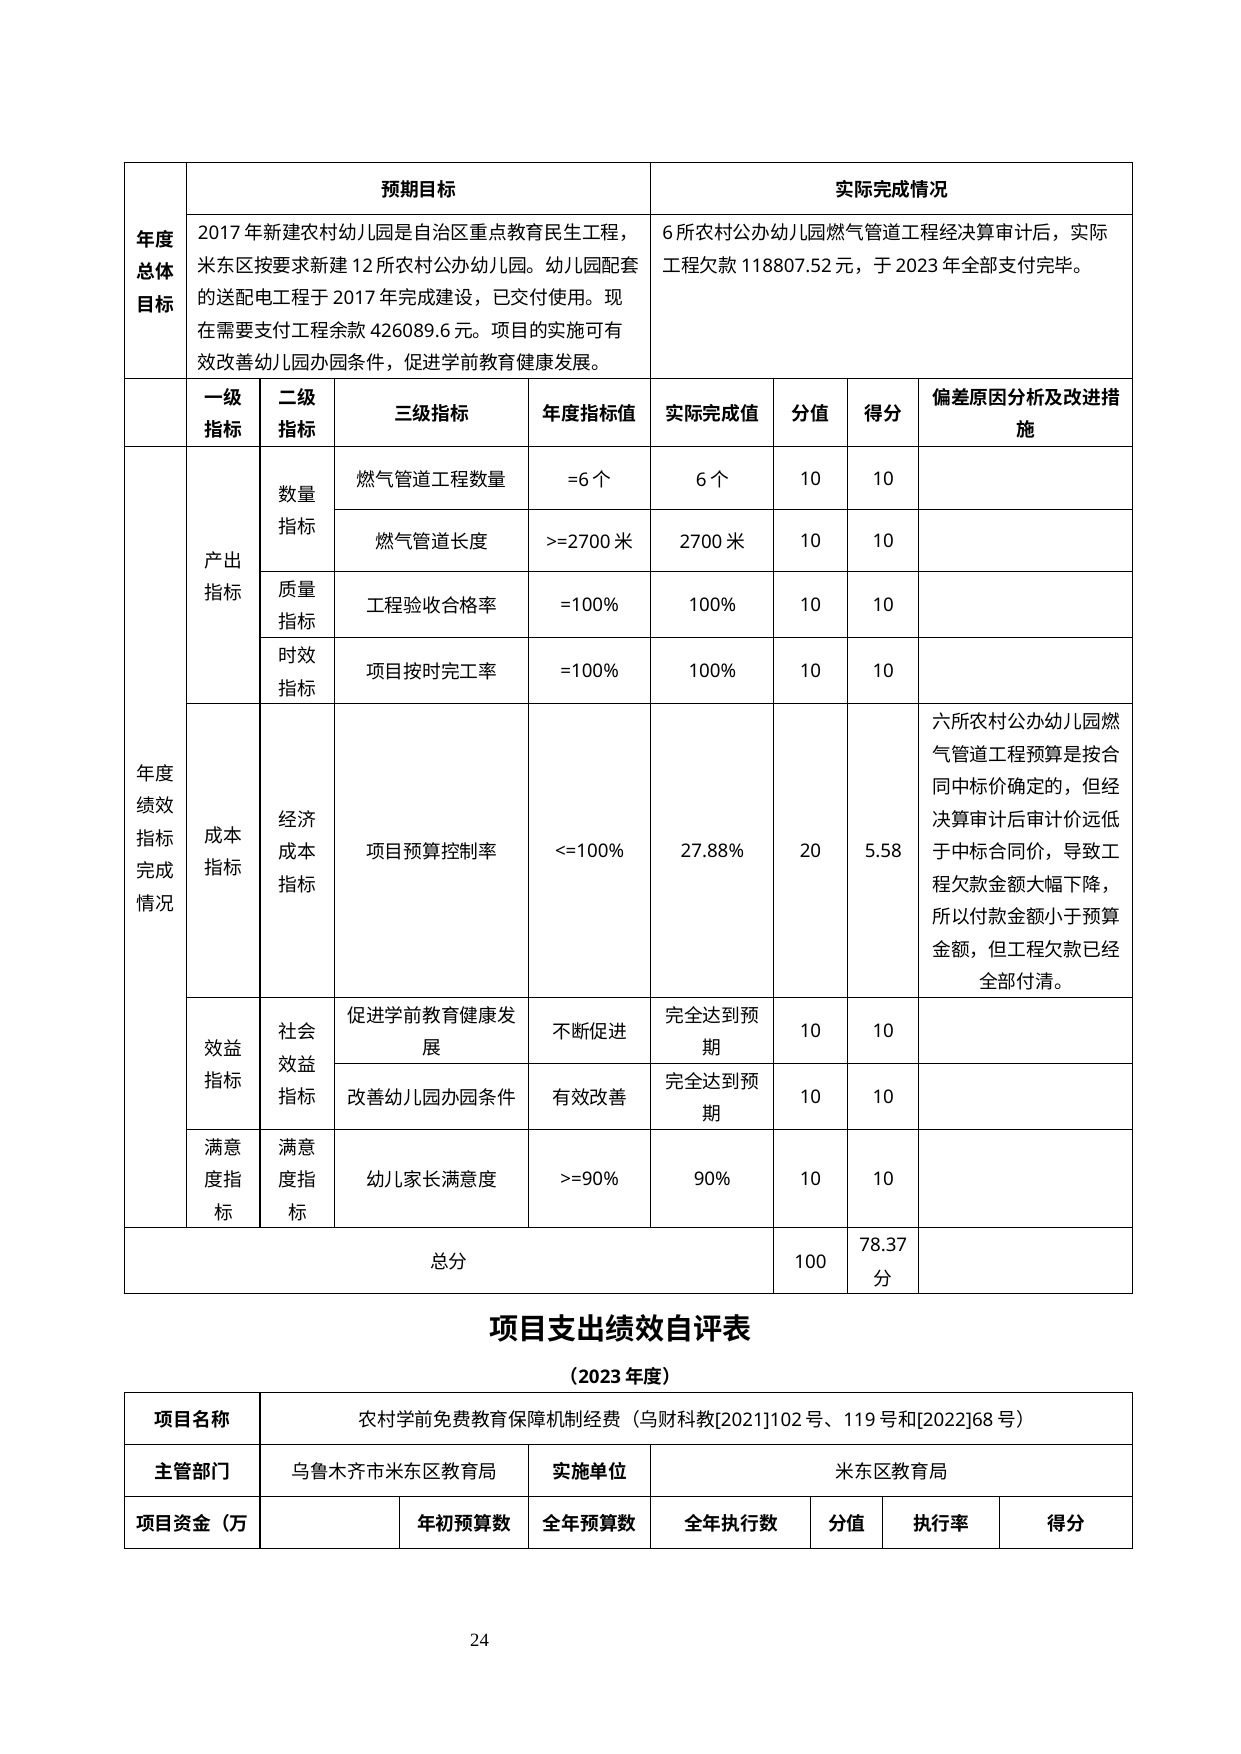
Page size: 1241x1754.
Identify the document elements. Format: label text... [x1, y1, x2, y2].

table_cell [261, 1497, 399, 1548]
table_cell [919, 998, 1132, 1063]
table_cell 二级指标 [261, 379, 334, 446]
table_cell 不断促进 [529, 998, 650, 1063]
table_cell 全年预算数 [529, 1497, 650, 1548]
table_cell 全年执行数 [651, 1497, 810, 1548]
table_cell <=100% [529, 704, 650, 997]
table_cell 100 [774, 1228, 847, 1293]
table_cell 促进学前教育健康发展 [335, 998, 528, 1063]
table_cell 年度绩效指标完成情况 [125, 447, 186, 1227]
table_cell 完全达到预期 [651, 1064, 773, 1129]
table_cell 幼儿家长满意度 [335, 1130, 528, 1227]
table_cell 90% [651, 1130, 773, 1227]
table_cell 分值 [774, 379, 847, 446]
table_cell 偏差原因分析及改进措施 [919, 379, 1132, 446]
table_cell [919, 1130, 1132, 1227]
table_cell 实际完成值 [651, 379, 773, 446]
table_cell 实施单位 [529, 1445, 650, 1496]
table_cell 总分 [125, 1228, 773, 1293]
table_cell 年度指标值 [529, 379, 650, 446]
table_cell 6所农村公办幼儿园燃气管道工程经决算审计后，实际工程欠款118807.52元，于2023年全部支付完毕。 [651, 215, 1132, 378]
table_cell 质量指标 [261, 572, 334, 637]
table_cell 得分 [1000, 1497, 1132, 1548]
table_cell >=90% [529, 1130, 650, 1227]
table_cell [919, 638, 1132, 703]
table_cell 10 [848, 638, 918, 703]
table_cell 10 [774, 998, 847, 1063]
table_cell 完全达到预期 [651, 998, 773, 1063]
table_cell 实际完成情况 [651, 163, 1132, 214]
table_cell 米东区教育局 [651, 1445, 1132, 1496]
table_cell 得分 [848, 379, 918, 446]
table_cell 100% [651, 572, 773, 637]
table_cell 乌鲁木齐市米东区教育局 [261, 1445, 528, 1496]
table_cell =100% [529, 638, 650, 703]
table_cell 工程验收合格率 [335, 572, 528, 637]
table_cell 10 [774, 1064, 847, 1129]
table_cell [919, 447, 1132, 508]
table_cell 经济成本指标 [261, 704, 334, 997]
table_cell 预期目标 [187, 163, 650, 214]
table_cell 78.37分 [848, 1228, 918, 1293]
table_cell 10 [774, 1130, 847, 1227]
table_cell 燃气管道工程数量 [335, 447, 528, 508]
table_cell 社会效益指标 [261, 998, 334, 1129]
table_cell 满意度指标 [261, 1130, 334, 1227]
table_cell =6个 [529, 447, 650, 508]
table_cell 执行率 [883, 1497, 999, 1548]
table_cell 10 [774, 572, 847, 637]
table_cell 项目资金（万元） [125, 1497, 259, 1548]
table_cell 20 [774, 704, 847, 997]
table_cell 10 [848, 1064, 918, 1129]
table_cell 10 [774, 510, 847, 571]
table_cell 年度总体目标 [125, 163, 186, 378]
table_header 项目名称 [125, 1393, 259, 1444]
table_cell =100% [529, 572, 650, 637]
table_cell [919, 572, 1132, 637]
text （2023年度） [187, 1359, 1053, 1392]
table_cell 有效改善 [529, 1064, 650, 1129]
table_cell 2700米 [651, 510, 773, 571]
table_cell 100% [651, 638, 773, 703]
table_cell 满意度指标 [187, 1130, 259, 1227]
table_cell 六所农村公办幼儿园燃气管道工程预算是按合同中标价确定的，但经决算审计后审计价远低于中标合同价，导致工程欠款金额大幅下降，所以付款金额小于预算金额，但工程欠款已经全部付清。 [919, 704, 1132, 997]
table_cell 数量指标 [261, 447, 334, 571]
table_cell [125, 379, 186, 446]
table_header 农村学前免费教育保障机制经费（乌财科教[2021]102号、119号和[2022]68号） [261, 1393, 1132, 1444]
table_cell 10 [774, 447, 847, 508]
table_cell 时效指标 [261, 638, 334, 703]
table_cell 成本指标 [187, 704, 259, 997]
table_cell 三级指标 [335, 379, 528, 446]
table_cell 分值 [811, 1497, 882, 1548]
table_cell 10 [848, 998, 918, 1063]
table_cell [919, 1228, 1132, 1293]
table_cell >=2700米 [529, 510, 650, 571]
table_cell 10 [774, 638, 847, 703]
table_cell 主管部门 [125, 1445, 259, 1496]
table_cell 10 [848, 510, 918, 571]
table_cell 产出指标 [187, 447, 259, 703]
table_cell 2017年新建农村幼儿园是自治区重点教育民生工程，米东区按要求新建12所农村公办幼儿园。幼儿园配套的送配电工程于2017年完成建设，已交付使用。现在需要支付工程余款426089.6元。项目的实施可有效改善幼儿园办园条件，促进学前教育健康发展。 [187, 215, 650, 378]
table_cell 年初预算数 [400, 1497, 528, 1548]
table_cell 一级指标 [187, 379, 259, 446]
table_cell 效益指标 [187, 998, 259, 1129]
table_cell 燃气管道长度 [335, 510, 528, 571]
table_cell 项目预算控制率 [335, 704, 528, 997]
table_cell 10 [848, 447, 918, 508]
table_cell [919, 1064, 1132, 1129]
table_cell 10 [848, 572, 918, 637]
table_cell 6个 [651, 447, 773, 508]
table_cell 5.58 [848, 704, 918, 997]
table_cell 10 [848, 1130, 918, 1227]
table_cell 项目按时完工率 [335, 638, 528, 703]
table_cell 改善幼儿园办园条件 [335, 1064, 528, 1129]
table_cell 27.88% [651, 704, 773, 997]
table_cell [919, 510, 1132, 571]
text 项目支出绩效自评表 [187, 1294, 1053, 1359]
